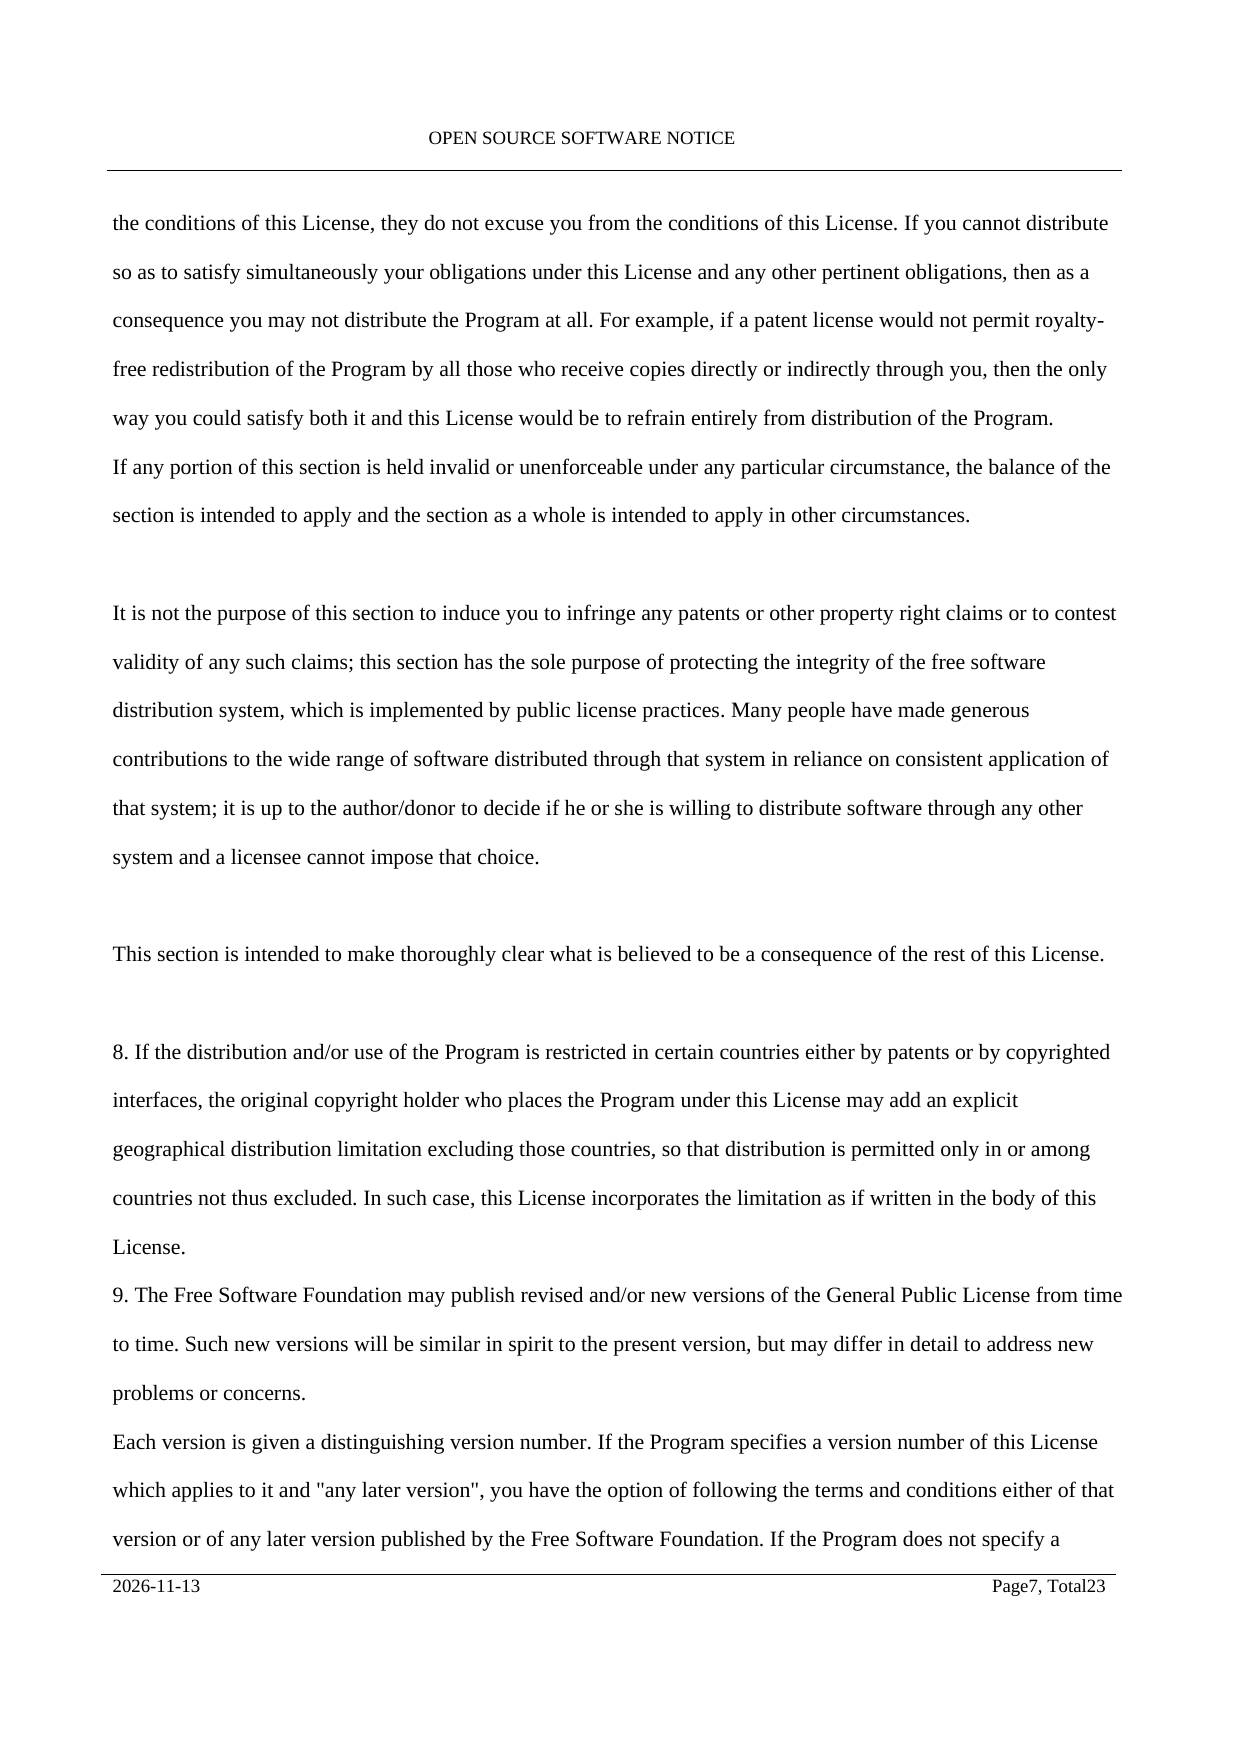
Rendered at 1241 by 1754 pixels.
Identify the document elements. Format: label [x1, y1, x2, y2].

text [112, 206, 1128, 1555]
